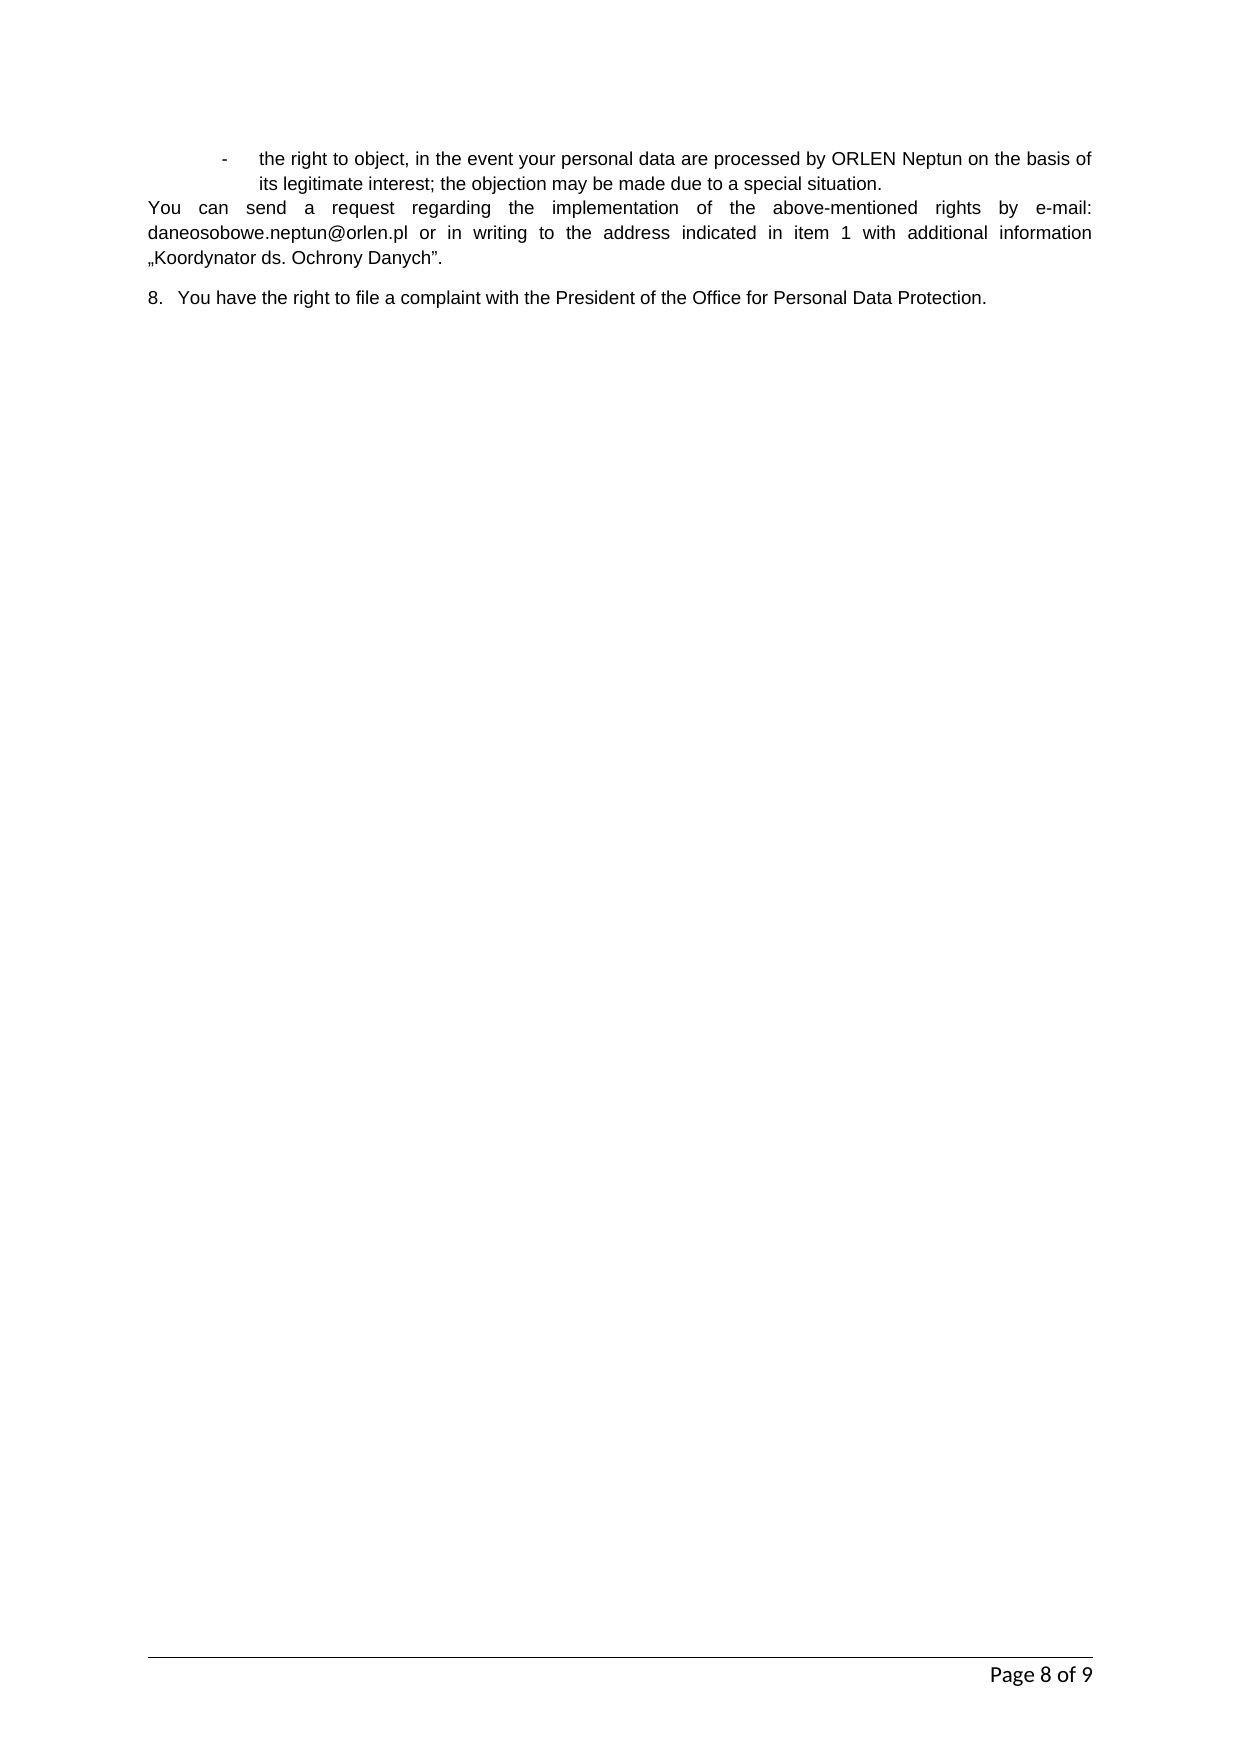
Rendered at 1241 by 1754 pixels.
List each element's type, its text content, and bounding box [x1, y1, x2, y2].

list You have the right to file a complaint with the President of the Office for Personal Data Protection. [148, 287, 1093, 309]
text You can send a request regarding the implementation of the above-mentioned rights by e-mail: daneosobowe.neptun@orlen.pl or in writing to the address indicated in item 1 with additional information „Koordynator ds. Ochrony Danych”. [148, 197, 1093, 268]
list the right to object, in the event your personal data are processed by ORLEN Neptun on the basis of its legitimate interest; the objection may be made due to a special situation. [221, 148, 1093, 194]
